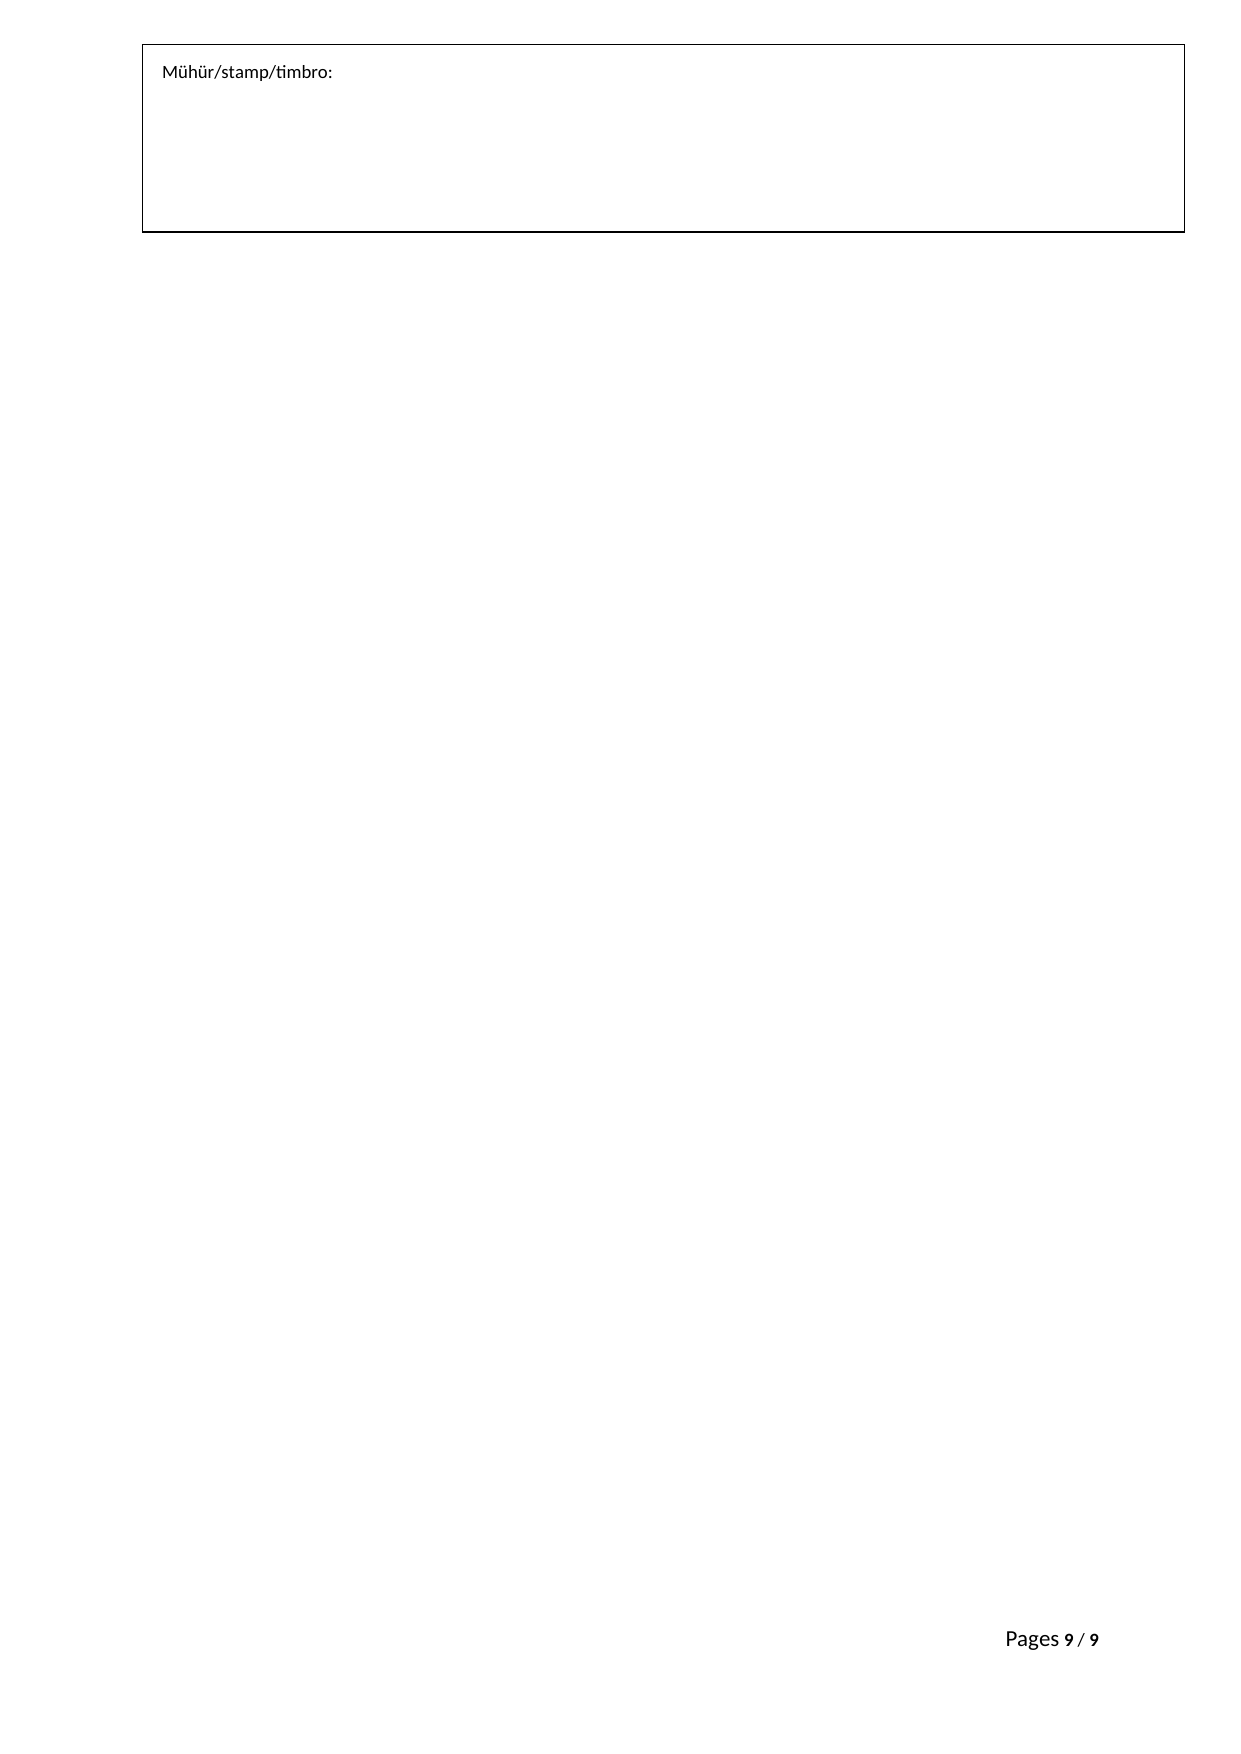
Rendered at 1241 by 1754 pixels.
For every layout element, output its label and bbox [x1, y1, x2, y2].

table_header [143, 45, 1184, 231]
